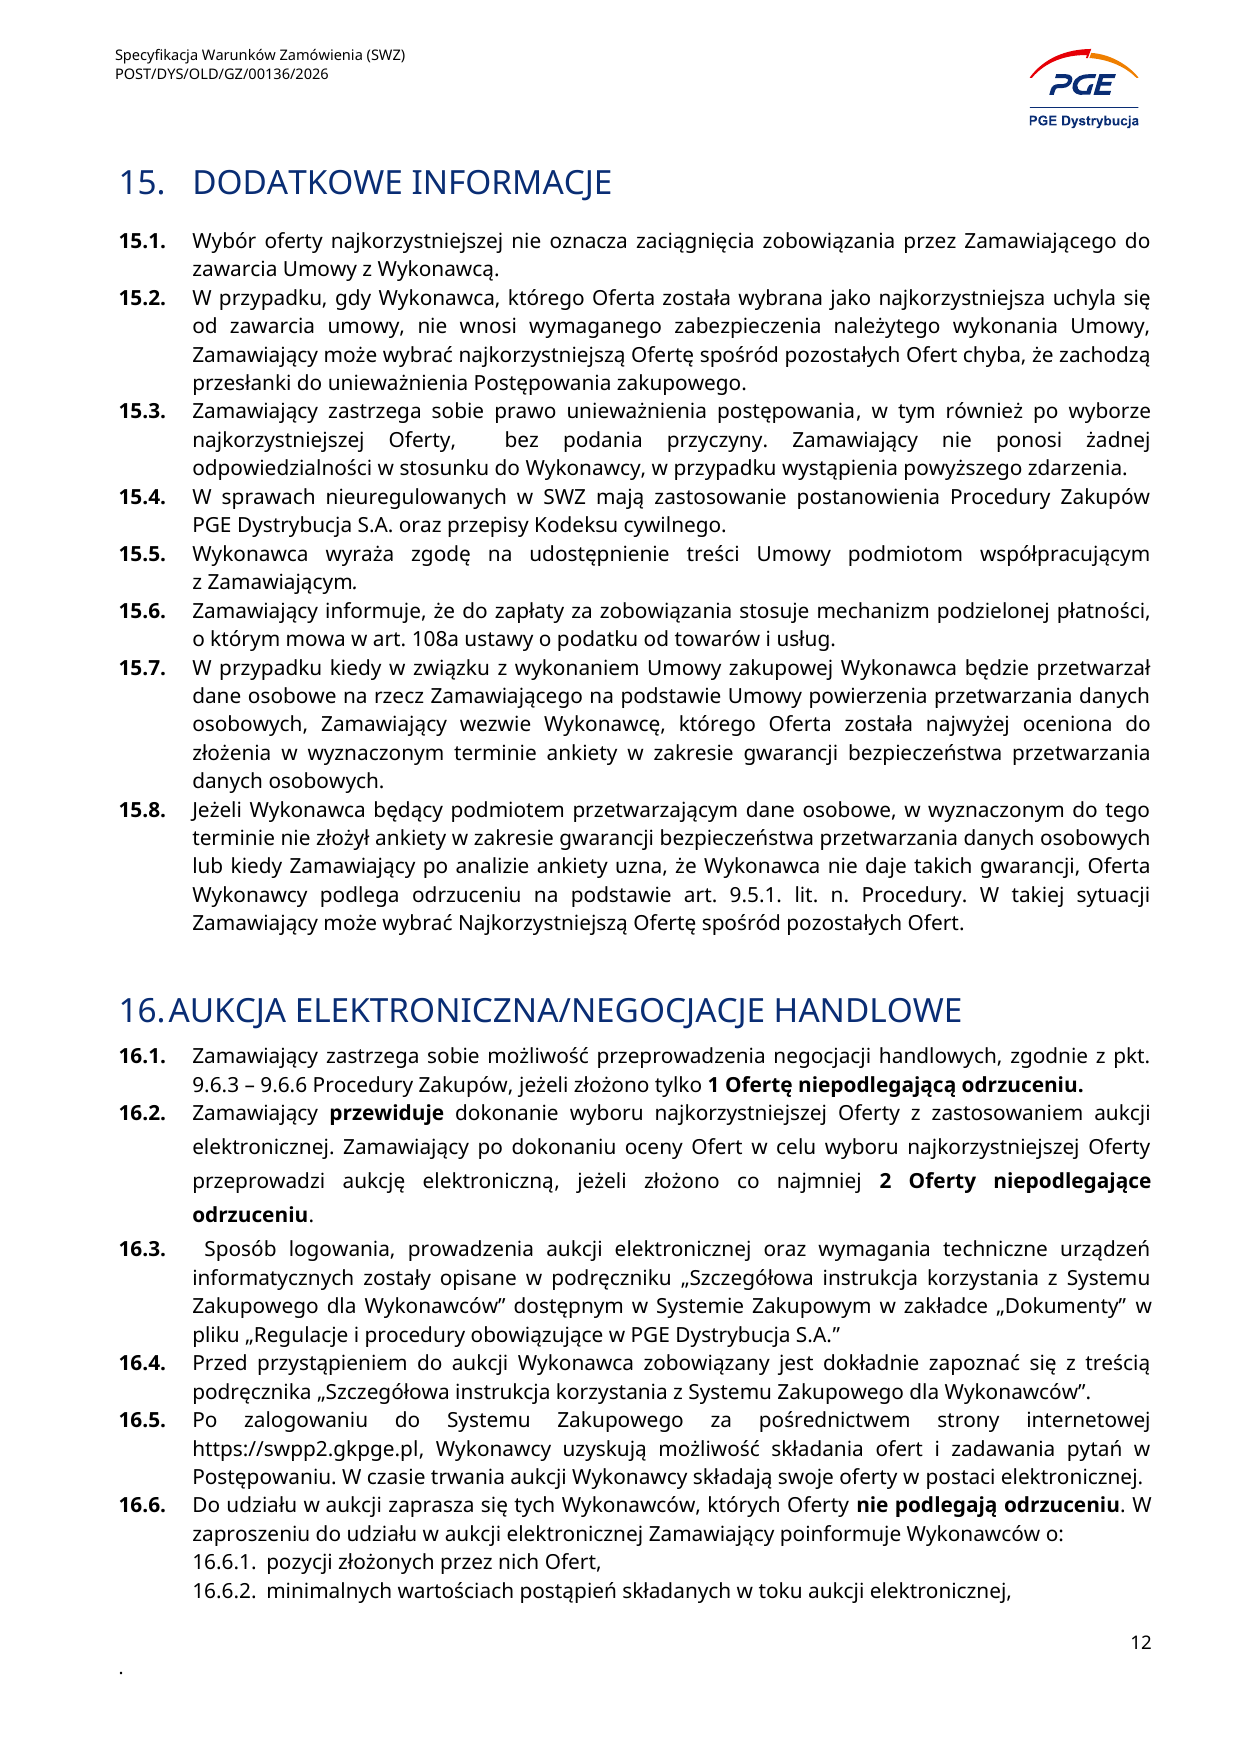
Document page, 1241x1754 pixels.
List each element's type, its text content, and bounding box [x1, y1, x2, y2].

list W przypadku kiedy w związku z wykonaniem Umowy zakupowej Wykonawca będzie przetwarzał dane osobowe na rzecz Zamawiającego na podstawie Umowy powierzenia przetwarzania danych osobowych, Zamawiający wezwie Wykonawcę, którego Oferta została najwyżej oceniona do złożenia w wyznaczonym terminie ankiety w zakresie gwarancji bezpieczeństwa przetwarzania danych osobowych. [118, 653, 1152, 795]
list Po zalogowaniu do Systemu Zakupowego za pośrednictwem strony internetowej https://swpp2.gkpge.pl, Wykonawcy uzyskują możliwość składania ofert i zadawania pytań w Postępowaniu. W czasie trwania aukcji Wykonawcy składają swoje oferty w postaci elektronicznej. [118, 1405, 1152, 1491]
list Wykonawca wyraża zgodę na udostępnienie treści Umowy podmiotom współpracującym z Zamawiającym. [118, 539, 1152, 596]
subtitle DODATKOWE INFORMACJE [118, 159, 1152, 204]
list Jeżeli Wykonawca będący podmiotem przetwarzającym dane osobowe, w wyznaczonym do tego terminie nie złożył ankiety w zakresie gwarancji bezpieczeństwa przetwarzania danych osobowych lub kiedy Zamawiający po analizie ankiety uzna, że Wykonawca nie daje takich gwarancji, Oferta Wykonawcy podlega odrzuceniu na podstawie art. 9.5.1. lit. n. Procedury. W takiej sytuacji Zamawiający może wybrać Najkorzystniejszą Ofertę spośród pozostałych Ofert. [118, 795, 1152, 937]
list Przed przystąpieniem do aukcji Wykonawca zobowiązany jest dokładnie zapoznać się z treścią podręcznika „Szczegółowa instrukcja korzystania z Systemu Zakupowego dla Wykonawców”. [118, 1348, 1152, 1405]
list Zamawiający przewiduje dokonanie wyboru najkorzystniejszej Oferty z zastosowaniem aukcji elektronicznej. Zamawiający po dokonaniu oceny Ofert w celu wyboru najkorzystniejszej Oferty przeprowadzi aukcję elektroniczną, jeżeli złożono co najmniej 2 Oferty niepodlegające odrzuceniu. [118, 1098, 1152, 1229]
list W sprawach nieuregulowanych w SWZ mają zastosowanie postanowienia Procedury Zakupów PGE Dystrybucja S.A. oraz przepisy Kodeksu cywilnego. [118, 482, 1152, 539]
list minimalnych wartościach postąpień składanych w toku aukcji elektronicznej, [192, 1576, 1152, 1604]
list Zamawiający zastrzega sobie prawo unieważnienia postępowania, w tym również po wyborze najkorzystniejszej Oferty, bez podania przyczyny. Zamawiający nie ponosi żadnej odpowiedzialności w stosunku do Wykonawcy, w przypadku wystąpienia powyższego zdarzenia. [118, 397, 1152, 482]
list Do udziału w aukcji zaprasza się tych Wykonawców, których Oferty nie podlegają odrzuceniu. W zaproszeniu do udziału w aukcji elektronicznej Zamawiający poinformuje Wykonawców o: [118, 1491, 1152, 1547]
list W przypadku, gdy Wykonawca, którego Oferta została wybrana jako najkorzystniejsza uchyla się od zawarcia umowy, nie wnosi wymaganego zabezpieczenia należytego wykonania Umowy, Zamawiający może wybrać najkorzystniejszą Ofertę spośród pozostałych Ofert chyba, że zachodzą przesłanki do unieważnienia Postępowania zakupowego. [118, 283, 1152, 397]
list Zamawiający zastrzega sobie możliwość przeprowadzenia negocjacji handlowych, zgodnie z pkt. 9.6.3 – 9.6.6 Procedury Zakupów, jeżeli złożono tylko 1 Ofertę niepodlegającą odrzuceniu. [118, 1041, 1152, 1098]
list pozycji złożonych przez nich Ofert, [192, 1547, 1152, 1576]
list Sposób logowania, prowadzenia aukcji elektronicznej oraz wymagania techniczne urządzeń informatycznych zostały opisane w podręczniku „Szczegółowa instrukcja korzystania z Systemu Zakupowego dla Wykonawców” dostępnym w Systemie Zakupowym w zakładce „Dokumenty” w pliku „Regulacje i procedury obowiązujące w PGE Dystrybucja S.A.” [118, 1234, 1152, 1348]
list Zamawiający informuje, że do zapłaty za zobowiązania stosuje mechanizm podzielonej płatności, o którym mowa w art. 108a ustawy o podatku od towarów i usług. [118, 596, 1152, 653]
subtitle AUKCJA ELEKTRONICZNA/NEGOCJACJE HANDLOWE [118, 987, 1152, 1032]
list Wybór oferty najkorzystniejszej nie oznacza zaciągnięcia zobowiązania przez Zamawiającego do zawarcia Umowy z Wykonawcą. [118, 226, 1152, 283]
